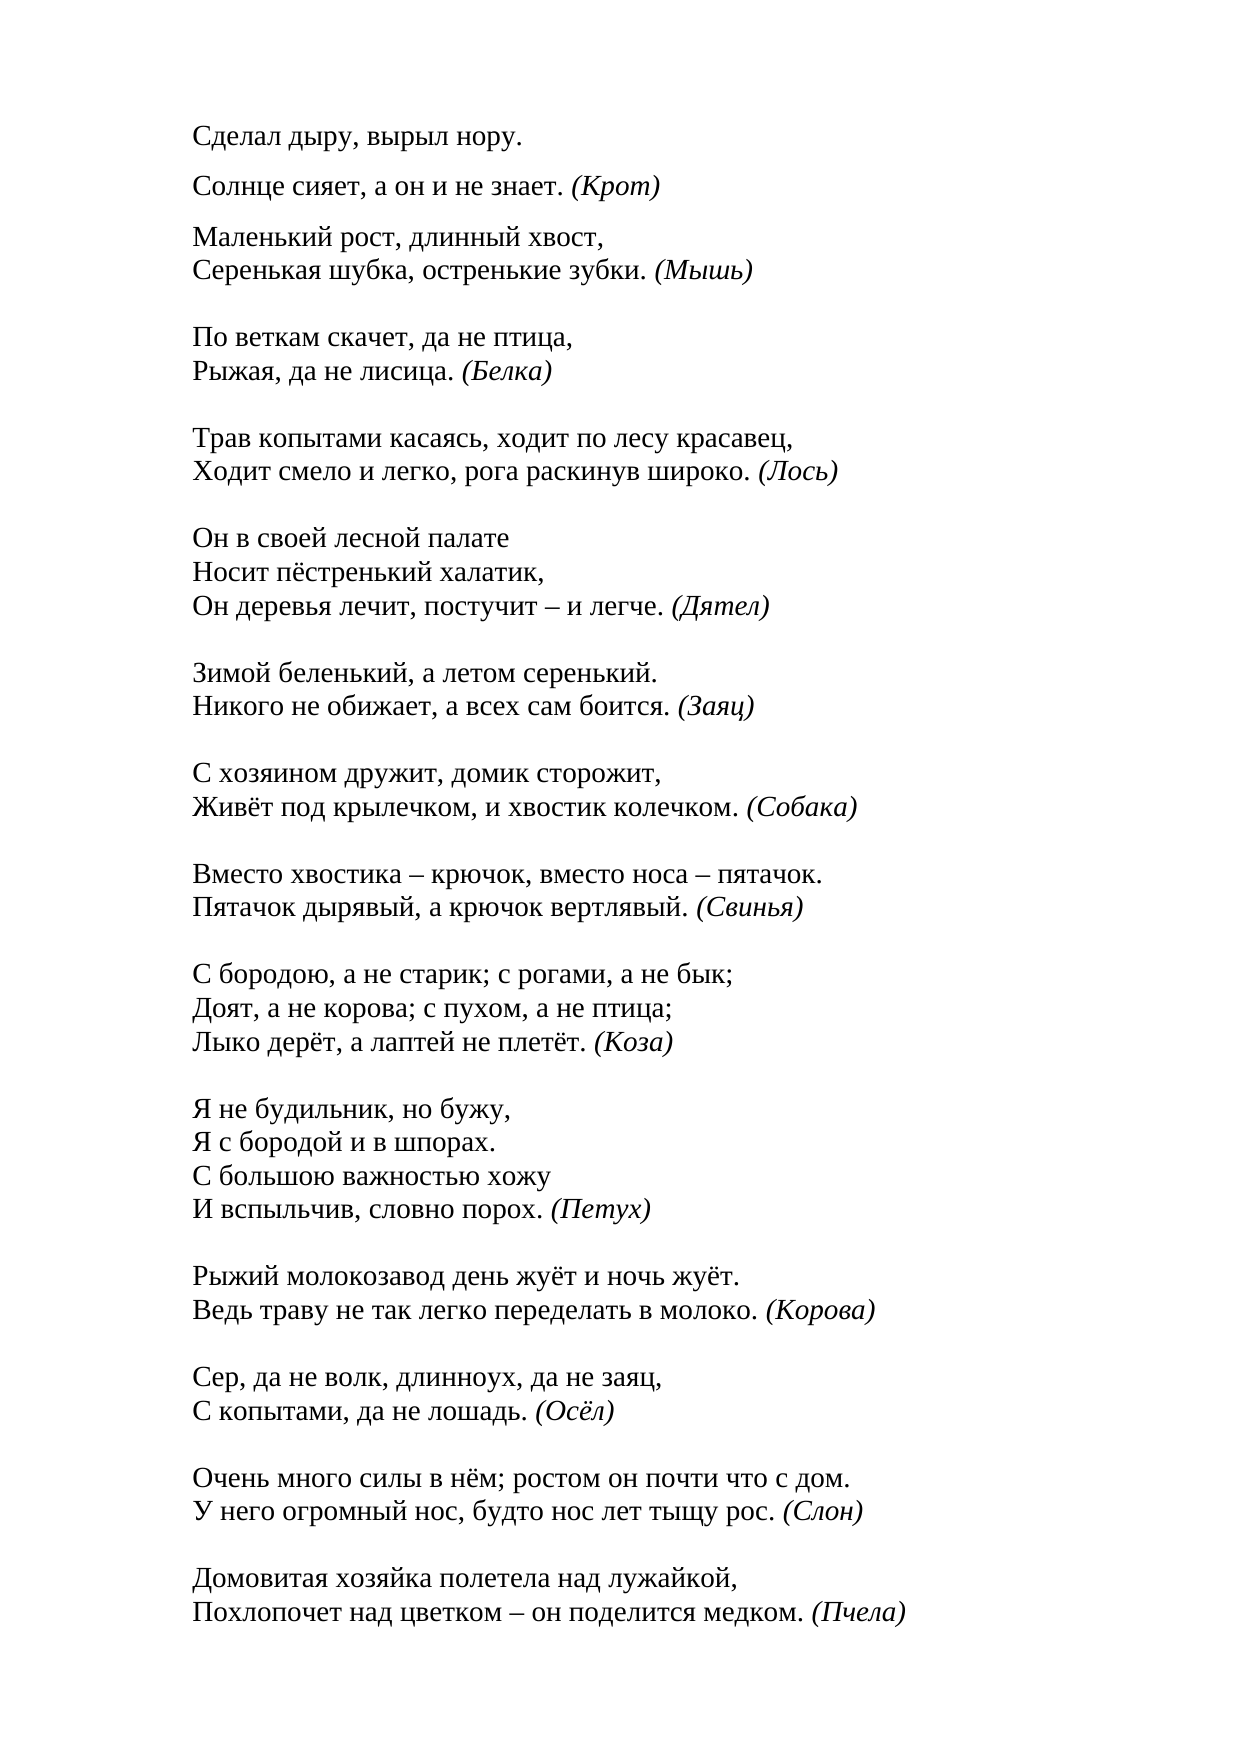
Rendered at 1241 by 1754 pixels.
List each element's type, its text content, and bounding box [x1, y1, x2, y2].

text Вместо хвостика – крючок, вместо носа – пятачок. [118, 856, 1122, 889]
text Никого не обижает, а всех сам боится. (Заяц) [118, 688, 1122, 722]
text С хозяином дружит, домик сторожит, [118, 755, 1122, 789]
text Солнце сияет, а он и не знает. (Крот) [118, 168, 1122, 202]
text Трав копытами касаясь, ходит по лесу красавец, [118, 420, 1122, 453]
text С бородою, а не старик; с рогами, а не бык; [118, 957, 1122, 990]
text Живёт под крылечком, и хвостик колечком. (Собака) [118, 789, 1122, 822]
text Похлопочет над цветком – он поделится медком. (Пчела) [118, 1594, 1122, 1627]
text Ведь траву не так легко переделать в молоко. (Корова) [118, 1292, 1122, 1326]
text Сделал дыру, вырыл нору. [118, 118, 1122, 152]
text Доят, а не корова; с пухом, а не птица; [118, 990, 1122, 1024]
text С копытами, да не лошадь. (Осёл) [118, 1393, 1122, 1426]
text Я не будильник, но бужу, [118, 1091, 1122, 1124]
text Сер, да не волк, длинноух, да не заяц, [118, 1359, 1122, 1393]
text Носит пёстренький халатик, [118, 554, 1122, 588]
text По веткам скачет, да не птица, [118, 319, 1122, 353]
text Лыко дерёт, а лаптей не плетёт. (Коза) [118, 1024, 1122, 1057]
text Рыжая, да не лисица. (Белка) [118, 353, 1122, 386]
text Пятачок дырявый, а крючок вертлявый. (Свинья) [118, 889, 1122, 923]
text Ходит смело и легко, рога раскинув широко. (Лось) [118, 453, 1122, 487]
text Маленький рост, длинный хвост, [118, 219, 1122, 252]
text Зимой беленький, а летом серенький. [118, 655, 1122, 688]
text У него огромный нос, будто нос лет тыщу рос. (Слон) [118, 1493, 1122, 1527]
text Рыжий молокозавод день жуёт и ночь жуёт. [118, 1258, 1122, 1292]
text Серенькая шубка, остренькие зубки. (Мышь) [118, 252, 1122, 286]
text С большою важностью хожу [118, 1158, 1122, 1191]
text И вспыльчив, словно порох. (Петух) [118, 1191, 1122, 1225]
text Он в своей лесной палате [118, 521, 1122, 554]
text Он деревья лечит, постучит – и легче. (Дятел) [118, 588, 1122, 621]
text Очень много силы в нём; ростом он почти что с дом. [118, 1460, 1122, 1493]
text Домовитая хозяйка полетела над лужайкой, [118, 1560, 1122, 1594]
text Я с бородой и в шпорах. [118, 1124, 1122, 1158]
